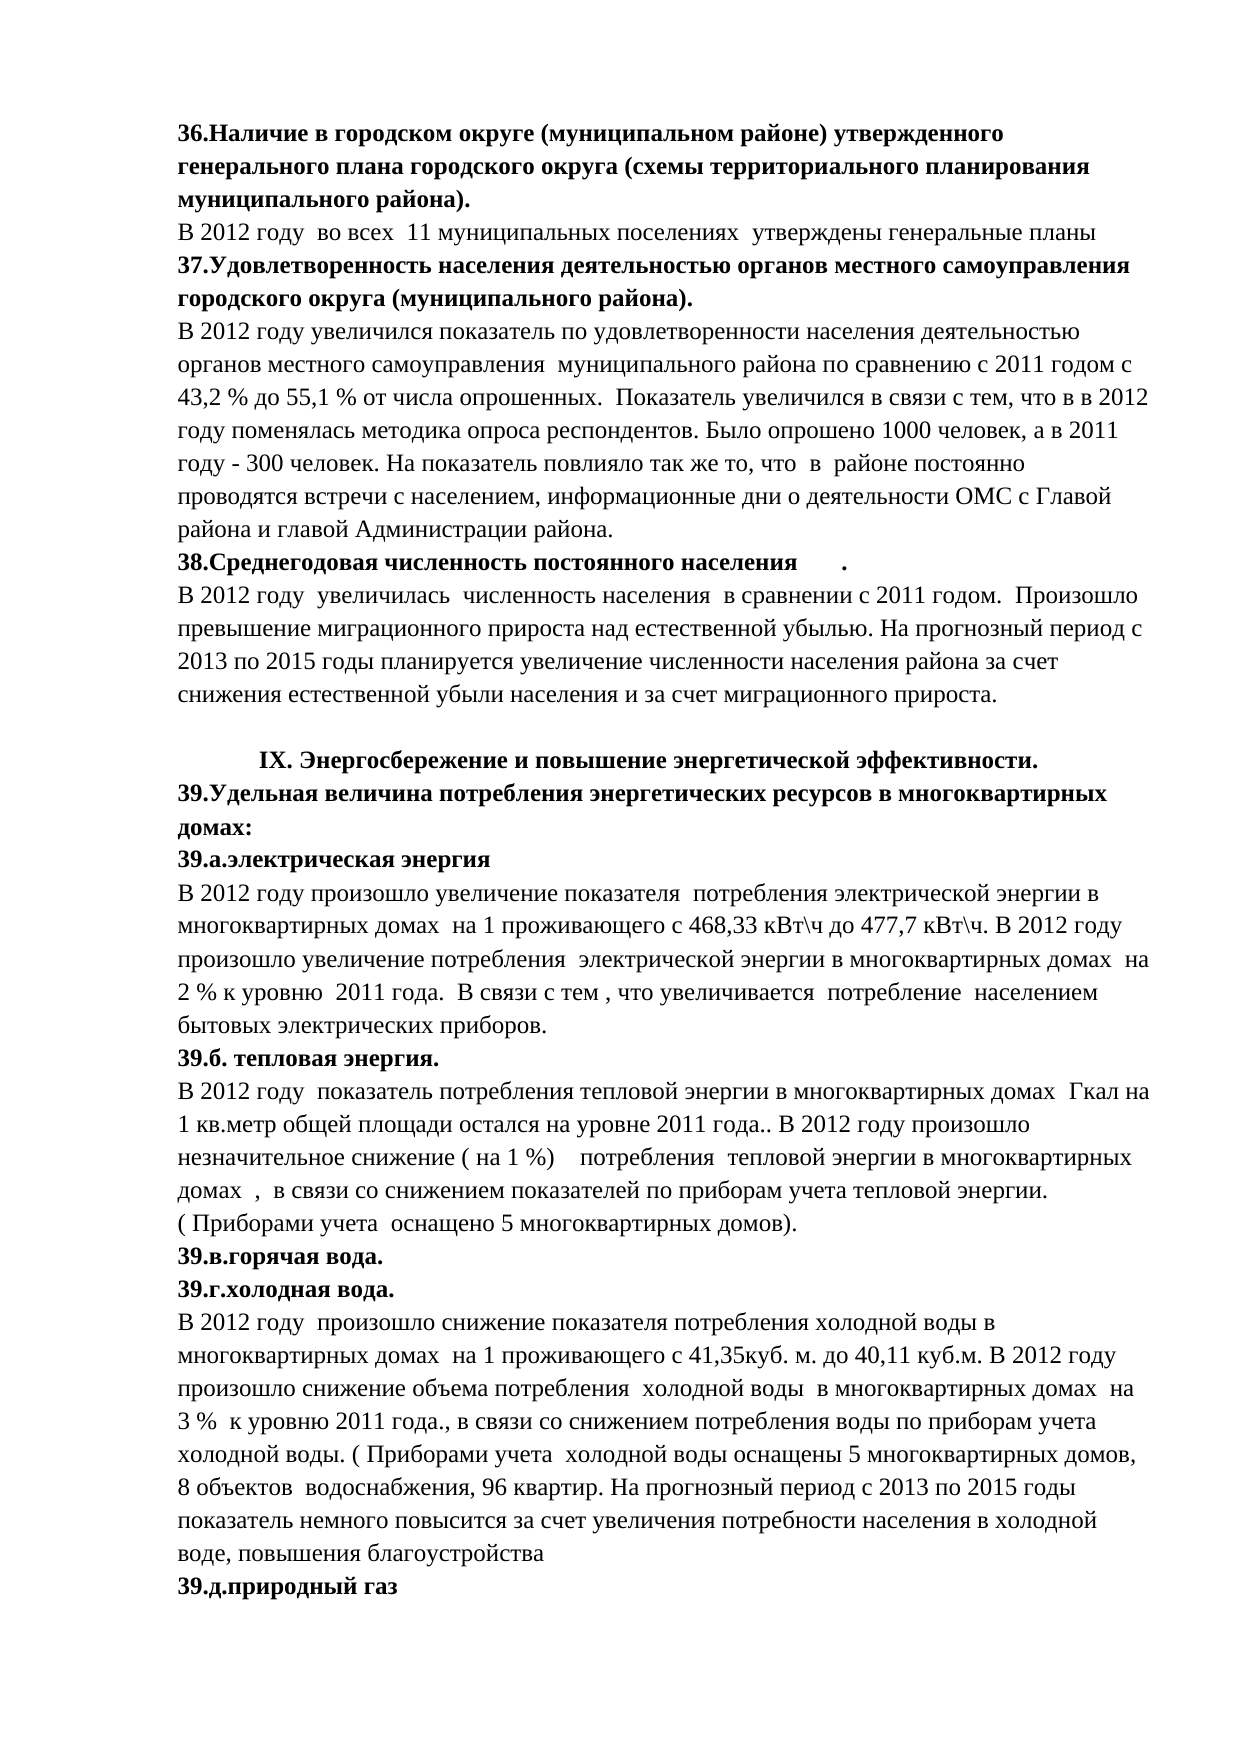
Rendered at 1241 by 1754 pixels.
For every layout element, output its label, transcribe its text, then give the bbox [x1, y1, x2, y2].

text 37.Удовлетворенность населения деятельностью органов местного самоуправления городского округа (муниципального района). [177, 250, 1152, 312]
text В 2012 году произошло увеличение показателя потребления электрической энергии в многоквартирных домах на 1 проживающего с 468,33 кВт\ч до 477,7 кВт\ч. В 2012 году произошло увеличение потребления электрической энергии в многоквартирных домах на 2 % к уровню 2011 года. В связи с тем , что увеличивается потребление населением бытовых электрических приборов. [177, 878, 1152, 1038]
text В 2012 году увеличился показатель по удовлетворенности населения деятельностью органов местного самоуправления муниципального района по сравнению с 2011 годом с 43,2 % до 55,1 % от числа опрошенных. Показатель увеличился в связи с тем, что в в 2012 году поменялась методика опроса респондентов. Было опрошено 1000 человек, а в 2011 году - 300 человек. На показатель повлияло так же то, что в районе постоянно проводятся встречи с населением, информационные дни о деятельности ОМС с Главой района и главой Администрации района. [177, 316, 1152, 543]
text 39.Удельная величина потребления энергетических ресурсов в многоквартирных домах: [177, 778, 1152, 840]
text В 2012 году увеличилась численность населения в сравнении с 2011 годом. Произошло превышение миграционного прироста над естественной убылью. На прогнозный период с 2013 по 2015 годы планируется увеличение численности населения района за счет снижения естественной убыли населения и за счет миграционного прироста. [177, 580, 1152, 708]
text В 2012 году произошло снижение показателя потребления холодной воды в многоквартирных домах на 1 проживающего с 41,35куб. м. до 40,11 куб.м. В 2012 году произошло снижение объема потребления холодной воды в многоквартирных домах на 3 % к уровню 2011 года., в связи со снижением потребления воды по приборам учета холодной воды. ( Приборами учета холодной воды оснащены 5 многоквартирных домов, 8 объектов водоснабжения, 96 квартир. На прогнозный период с 2013 по 2015 годы показатель немного повысится за счет увеличения потребности населения в холодной воде, повышения благоустройства [177, 1307, 1152, 1567]
text 39.г.холодная вода. [177, 1274, 1152, 1303]
text В 2012 году показатель потребления тепловой энергии в многоквартирных домах Гкал на 1 кв.метр общей площади остался на уровне 2011 года.. В 2012 году произошло незначительное снижение ( на 1 %) потребления тепловой энергии в многоквартирных домах , в связи со снижением показателей по приборам учета тепловой энергии. ( Приборами учета оснащено 5 многоквартирных домов). [177, 1076, 1152, 1237]
text 38.Среднегодовая численность постоянного населения . [177, 547, 1152, 576]
text В 2012 году во всех 11 муниципальных поселениях утверждены генеральные планы [177, 217, 1152, 246]
text 36.Наличие в городском округе (муниципальном районе) утвержденного генерального плана городского округа (схемы территориального планирования муниципального района). [177, 118, 1152, 213]
text IX. Энергосбережение и повышение энергетической эффективности. [177, 746, 1152, 774]
text 39.б. тепловая энергия. [177, 1043, 1152, 1071]
text 39.в.горячая вода. [177, 1241, 1152, 1269]
text 39.а.электрическая энергия [177, 844, 1152, 873]
text 39.д.природный газ [177, 1571, 1152, 1600]
